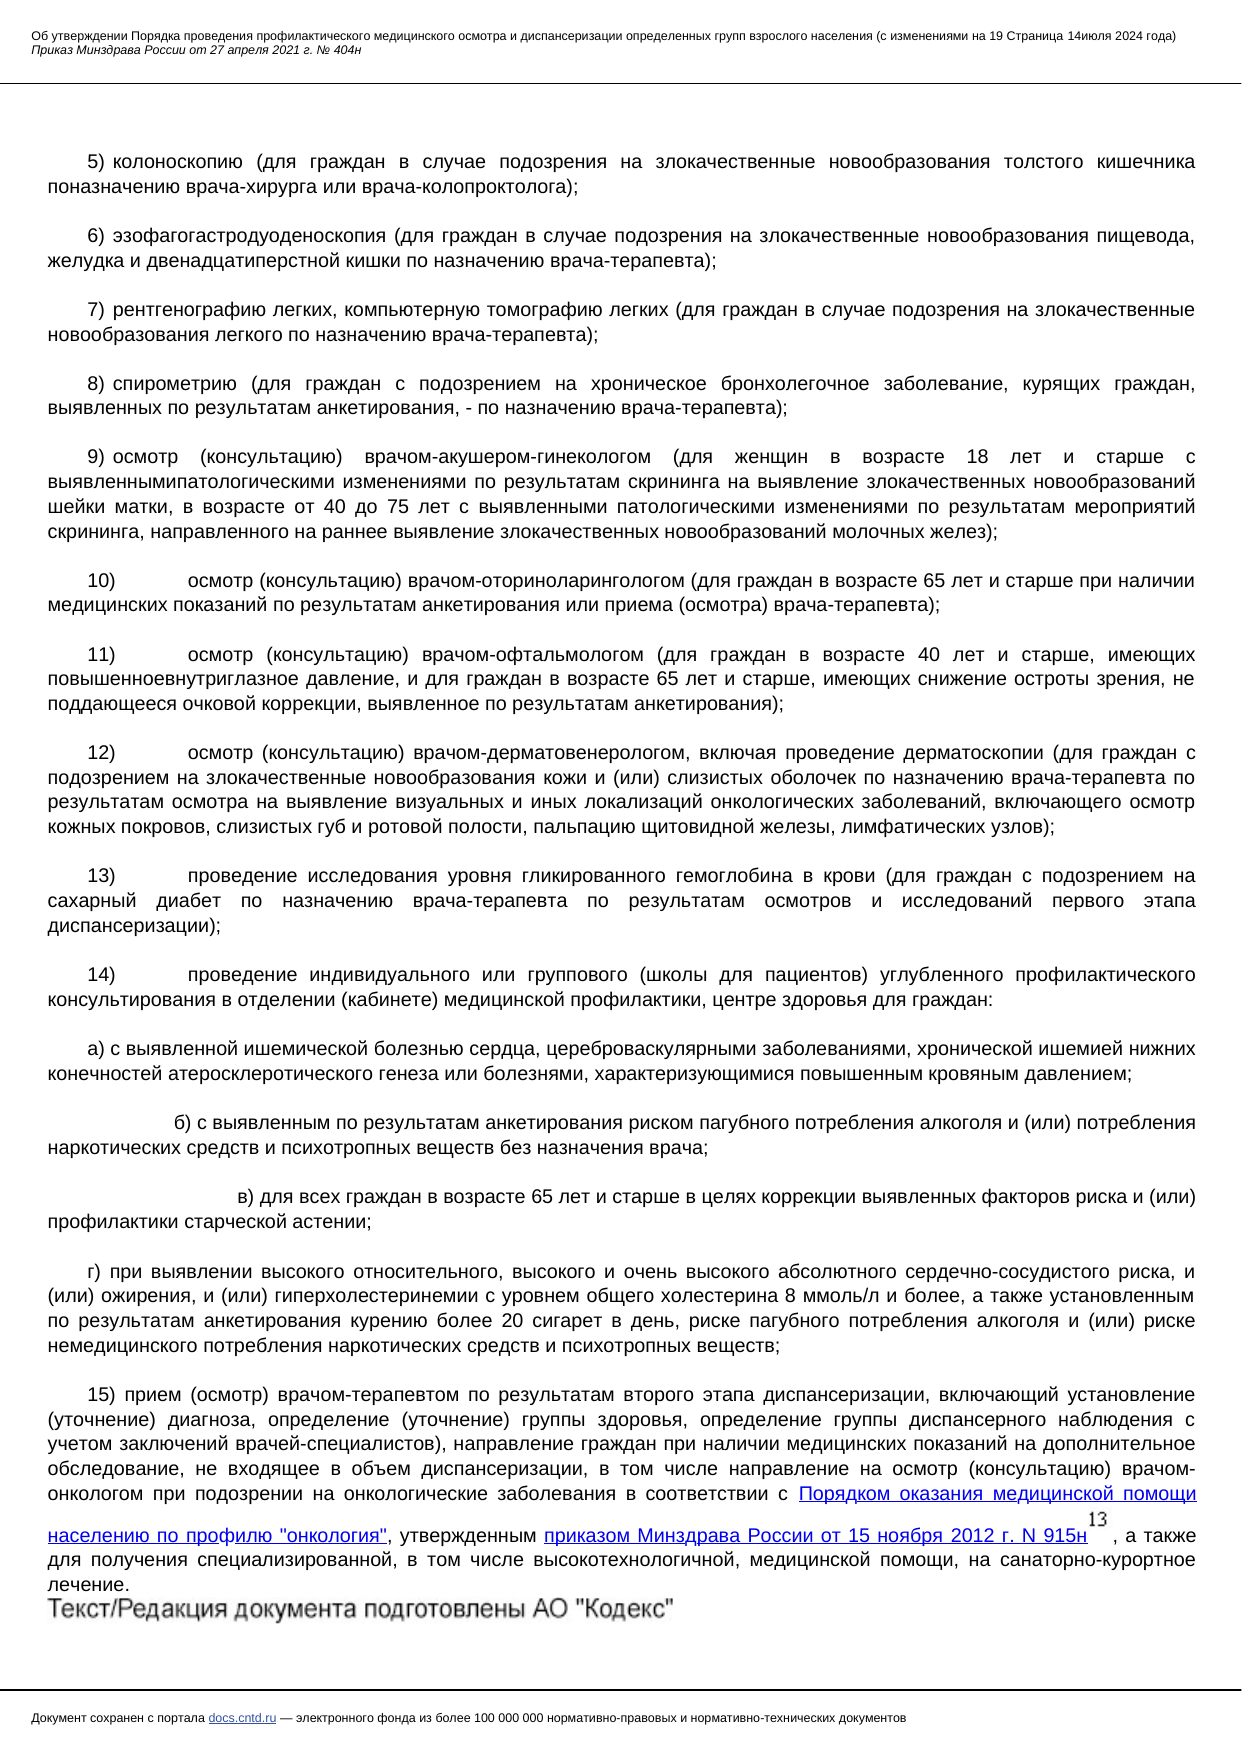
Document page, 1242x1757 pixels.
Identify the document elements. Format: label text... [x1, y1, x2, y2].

list эзофагогастродуоденоскопия (для граждан в случае подозрения на злокачественные новообразования пищевода, желудка и двенадцатиперстной кишки по назначению врача-терапевта); [47, 224, 1197, 271]
list осмотр (консультацию) врачом-оториноларингологом (для граждан в возрасте 65 лет и старше при наличии медицинских показаний по результатам анкетирования или приема (осмотра) врача-терапевта); [47, 569, 1197, 616]
text 15) прием (осмотр) врачом-терапевтом по результатам второго этапа диспансеризации, включающий установление (уточнение) диагноза, определение (уточнение) группы здоровья, определение группы диспансерного наблюдения с учетом заключений врачей-специалистов), направление граждан при наличии медицинских показаний на дополнительное обследование, не входящее в объем диспансеризации, в том числе направление на осмотр (консультацию) врачом-онкологом при подозрении на онкологические заболевания в соответствии с Порядком оказания медицинской помощи населению по профилю "онкология", утвержденным приказом Минздрава России от 15 ноября 2012 г. N 915н, а также для получения специализированной, в том числе высокотехнологичной, медицинской помощи, на санаторно-курортное лечение. [47, 1383, 1197, 1596]
list проведение индивидуального или группового (школы для пациентов) углубленного профилактического консультирования в отделении (кабинете) медицинской профилактики, центре здоровья для граждан: [47, 963, 1197, 1010]
picture [1087, 1506, 1113, 1542]
text в) для всех граждан в возрасте 65 лет и старше в целях коррекции выявленных факторов риска и (или) [38, 1185, 1197, 1208]
list осмотр (консультацию) врачом-акушером-гинекологом (для женщин в возрасте 18 лет и старше с выявленнымипатологическими изменениями по результатам скрининга на выявление злокачественных новообразований шейки матки, в возрасте от 40 до 75 лет с выявленными патологическими изменениями по результатам мероприятий скрининга, направленного на раннее выявление злокачественных новообразований молочных желез); [47, 445, 1197, 542]
text наркотических средств и психотропных веществ без назначения врача; [47, 1136, 1197, 1158]
list колоноскопию (для граждан в случае подозрения на злокачественные новообразования толстого кишечника поназначению врача-хирурга или врача-колопроктолога); [47, 150, 1197, 197]
list спирометрию (для граждан с подозрением на хроническое бронхолегочное заболевание, курящих граждан, выявленных по результатам анкетирования, - по назначению врача-терапевта); [47, 372, 1197, 419]
text а) с выявленной ишемической болезнью сердца, цереброваскулярными заболеваниями, хронической ишемией нижних конечностей атеросклеротического генеза или болезнями, характеризующимися повышенным кровяным давлением; [47, 1037, 1197, 1084]
picture [46, 1597, 675, 1625]
text г) при выявлении высокого относительного, высокого и очень высокого абсолютного сердечно-сосудистого риска, и (или) ожирения, и (или) гиперхолестеринемии с уровнем общего холестерина 8 ммоль/л и более, а также установленным по результатам анкетирования курению более 20 сигарет в день, риске пагубного потребления алкоголя и (или) риске немедицинского потребления наркотических средств и психотропных веществ; [47, 1259, 1197, 1356]
list осмотр (консультацию) врачом-дерматовенерологом, включая проведение дерматоскопии (для граждан с подозрением на злокачественные новообразования кожи и (или) слизистых оболочек по назначению врача-терапевта по результатам осмотра на выявление визуальных и иных локализаций онкологических заболеваний, включающего осмотр кожных покровов, слизистых губ и ротовой полости, пальпацию щитовидной железы, лимфатических узлов); [47, 741, 1197, 838]
text б) с выявленным по результатам анкетирования риском пагубного потребления алкоголя и (или) потребления [38, 1111, 1197, 1133]
list проведение исследования уровня гликированного гемоглобина в крови (для граждан с подозрением на сахарный диабет по назначению врача-терапевта по результатам осмотров и исследований первого этапа диспансеризации); [47, 864, 1197, 936]
list осмотр (консультацию) врачом-офтальмологом (для граждан в возрасте 40 лет и старше, имеющих повышенноевнутриглазное давление, и для граждан в возрасте 65 лет и старше, имеющих снижение остроты зрения, не поддающееся очковой коррекции, выявленное по результатам анкетирования); [47, 642, 1197, 714]
list рентгенографию легких, компьютерную томографию легких (для граждан в случае подозрения на злокачественные новообразования легкого по назначению врача-терапевта); [47, 298, 1197, 345]
text профилактики старческой астении; [47, 1210, 1197, 1233]
